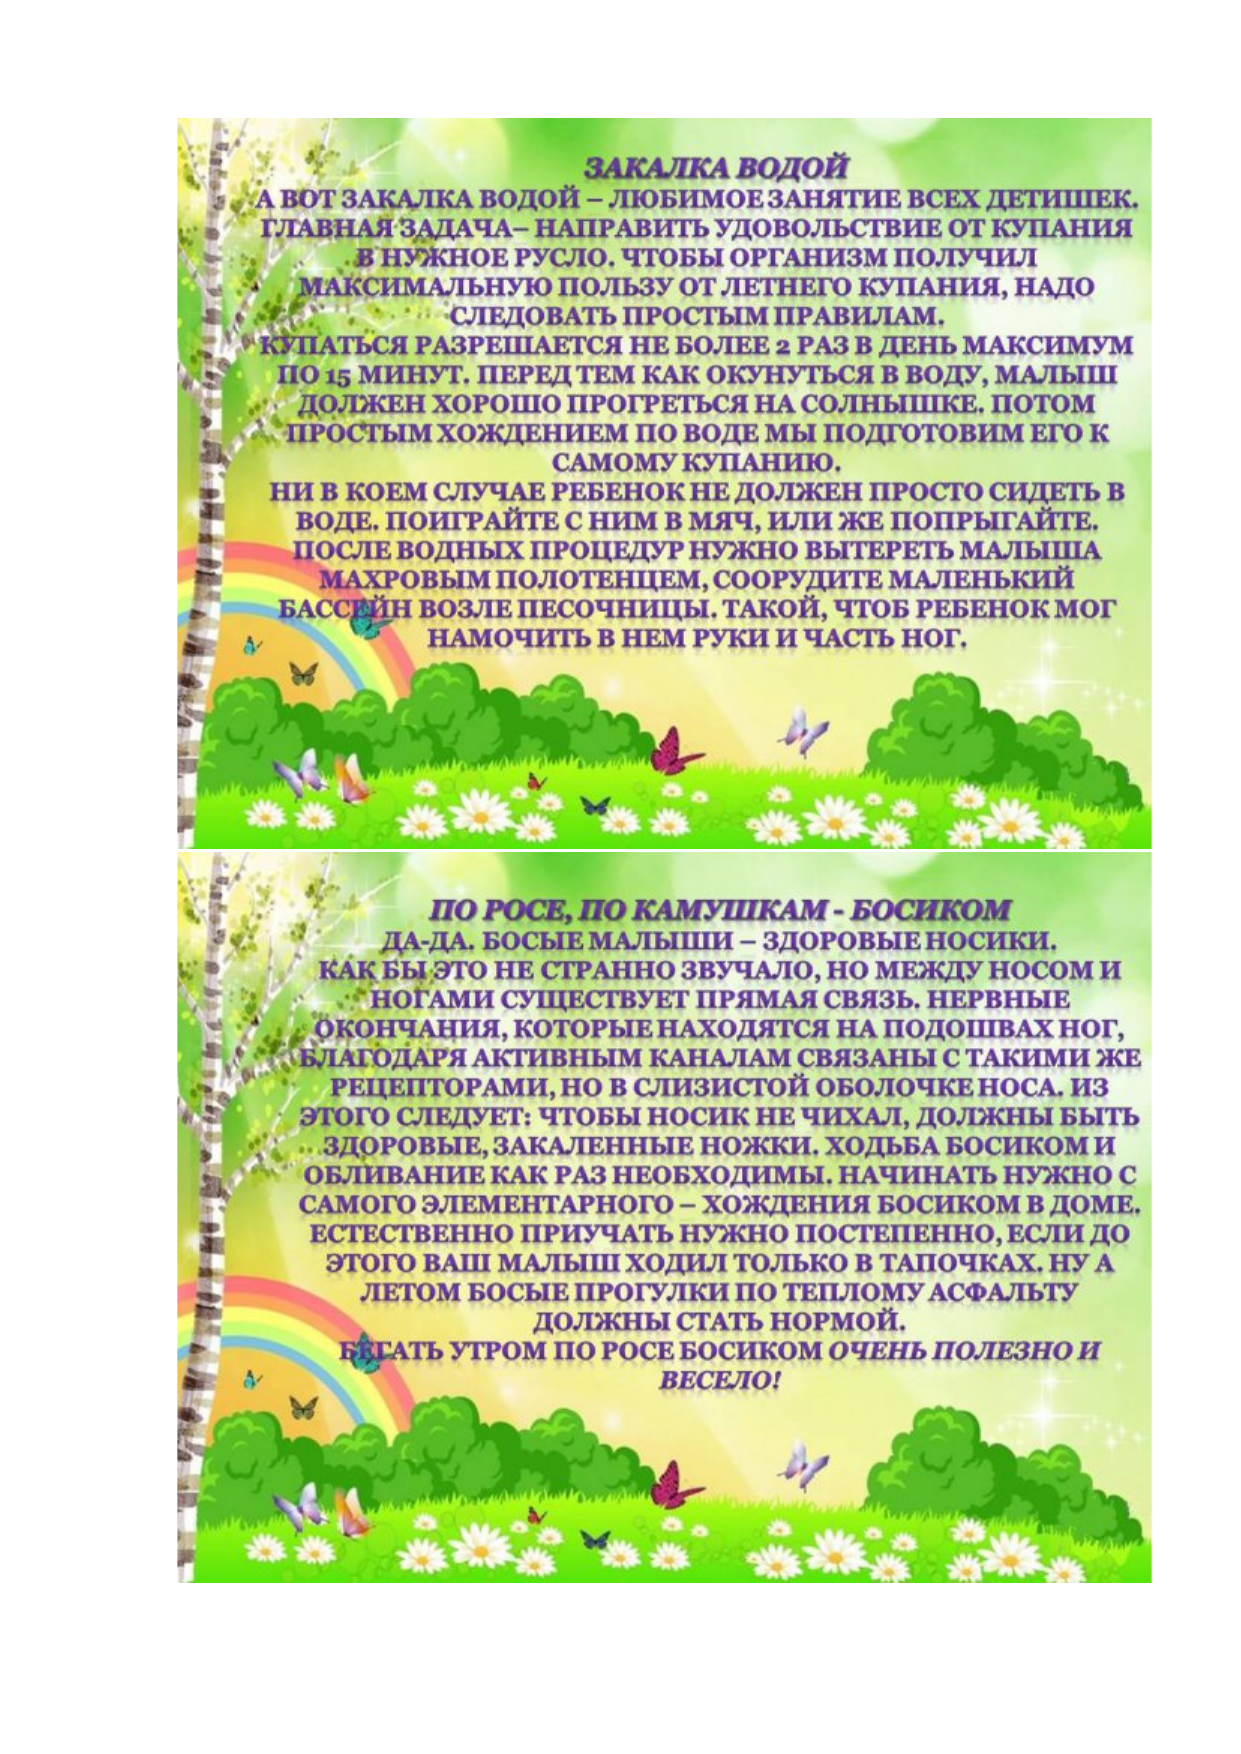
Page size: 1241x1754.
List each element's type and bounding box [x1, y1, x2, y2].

picture [177, 852, 1152, 1583]
picture [177, 118, 1152, 849]
